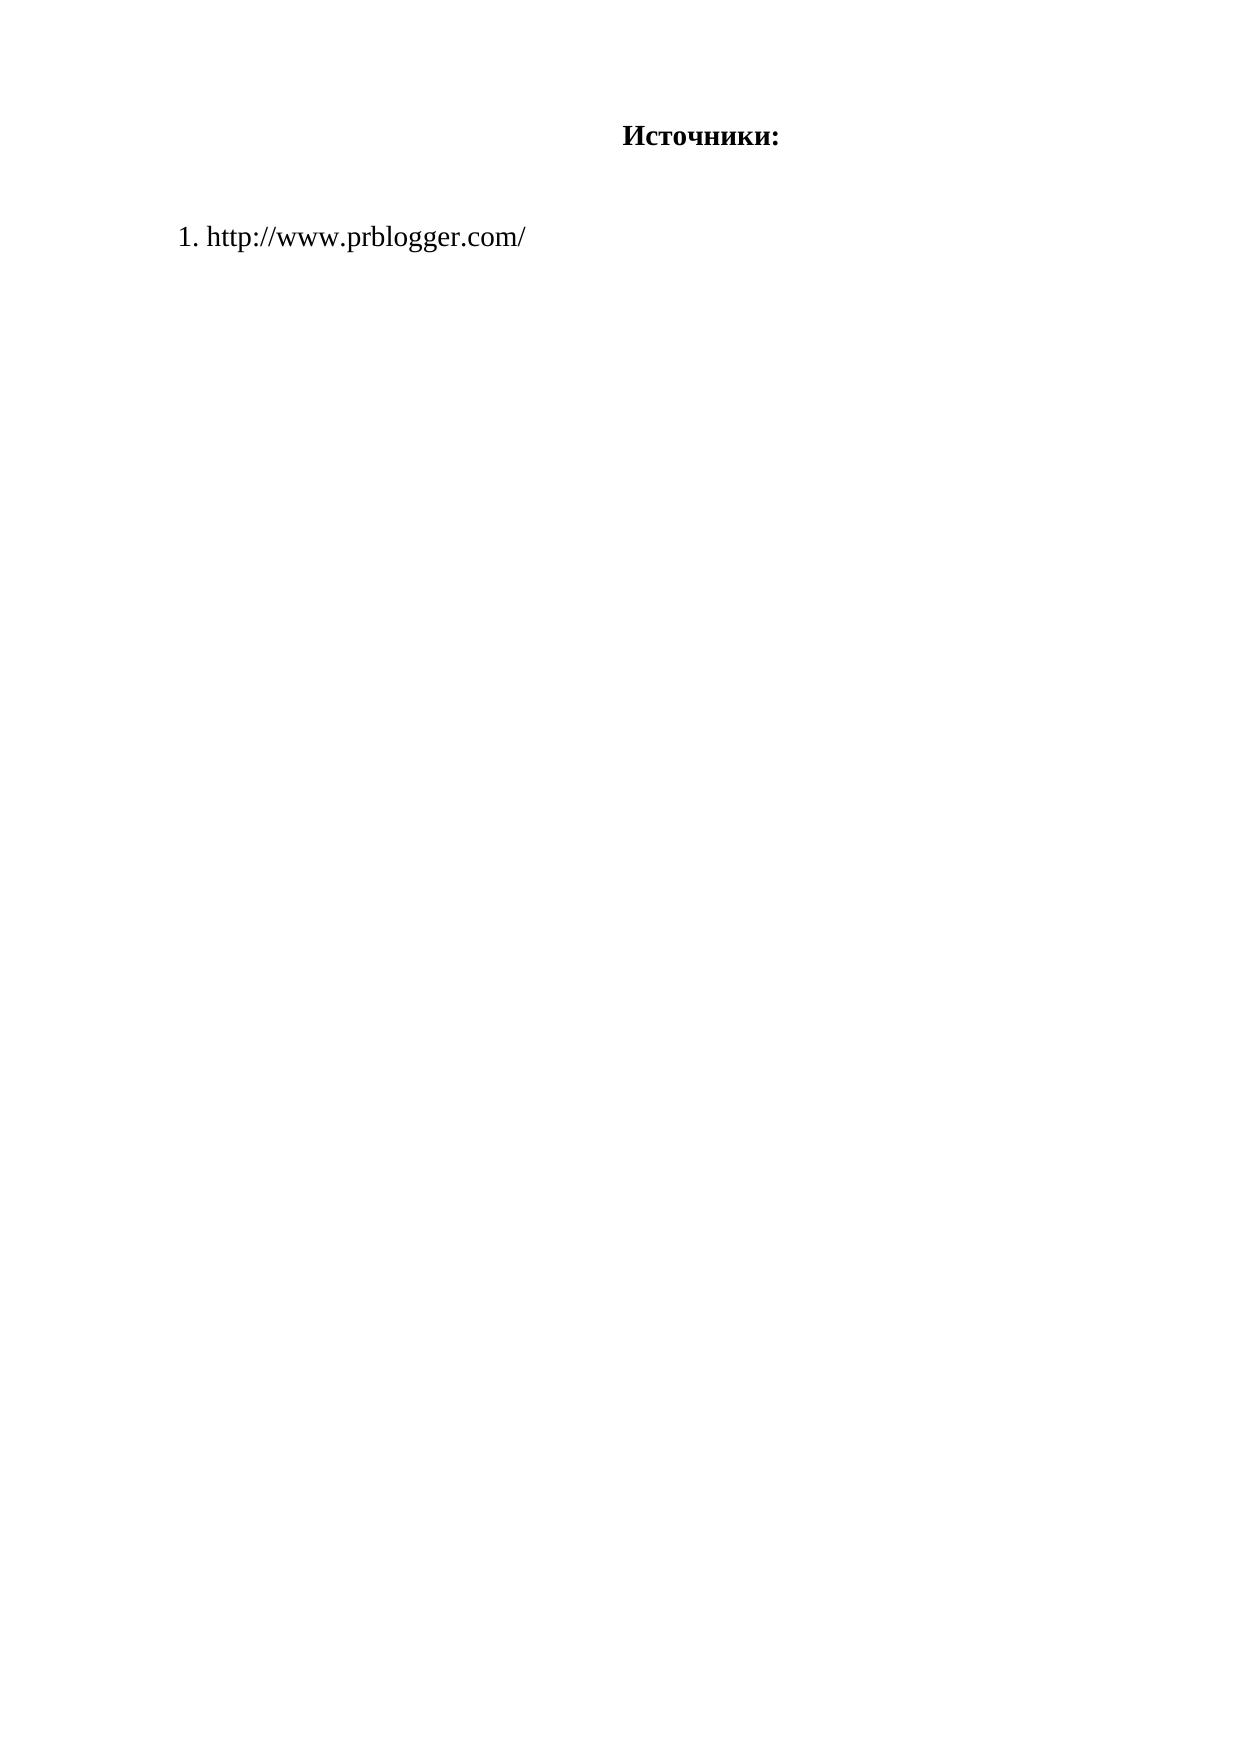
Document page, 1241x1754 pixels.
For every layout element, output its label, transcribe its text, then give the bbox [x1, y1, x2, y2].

text Источники: [177, 118, 1152, 152]
text 1. http://www.prblogger.com/ [177, 219, 1152, 252]
